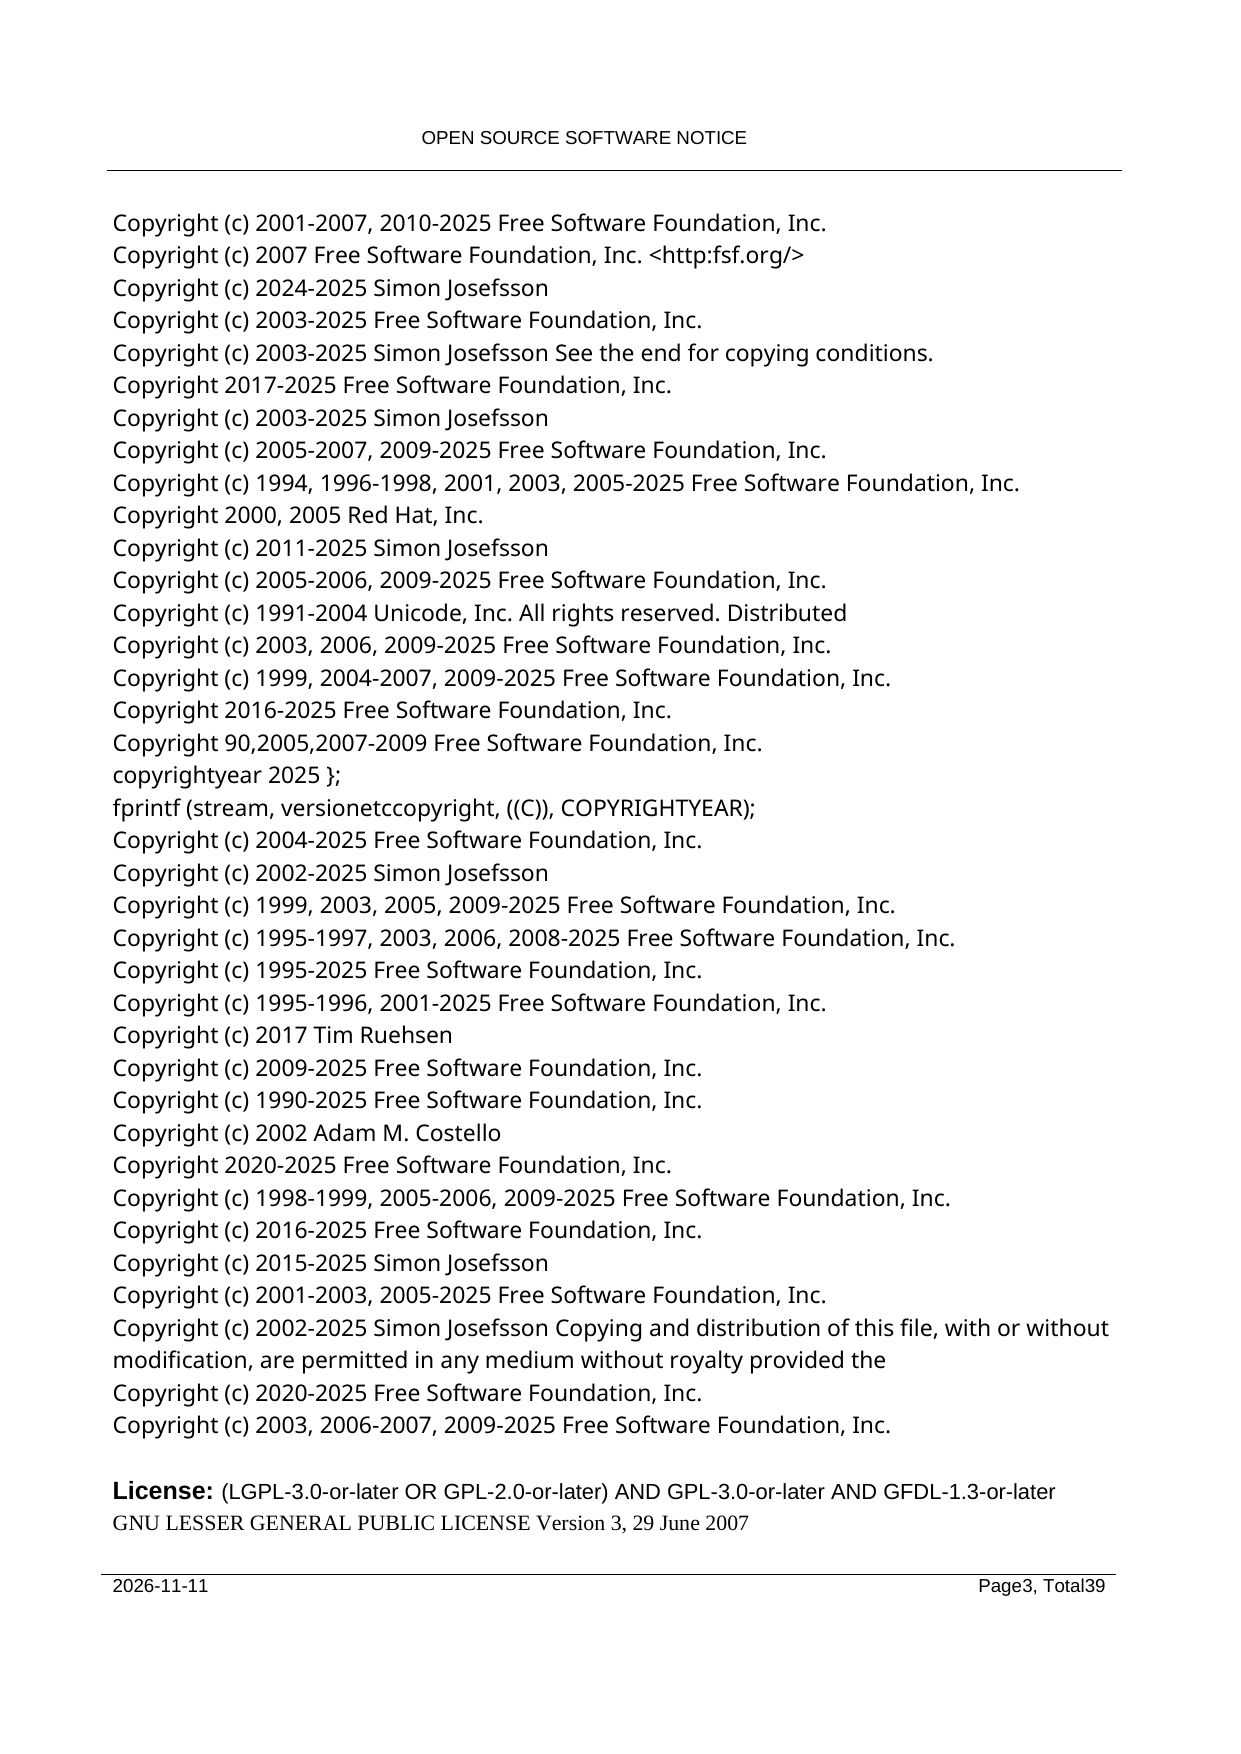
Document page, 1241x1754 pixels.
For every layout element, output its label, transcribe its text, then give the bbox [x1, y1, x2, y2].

text License: (LGPL-3.0-or-later OR GPL-2.0-or-later) AND GPL-3.0-or-later AND GFDL-1.3-or-later [112, 1474, 1128, 1506]
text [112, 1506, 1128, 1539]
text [112, 206, 1128, 1474]
